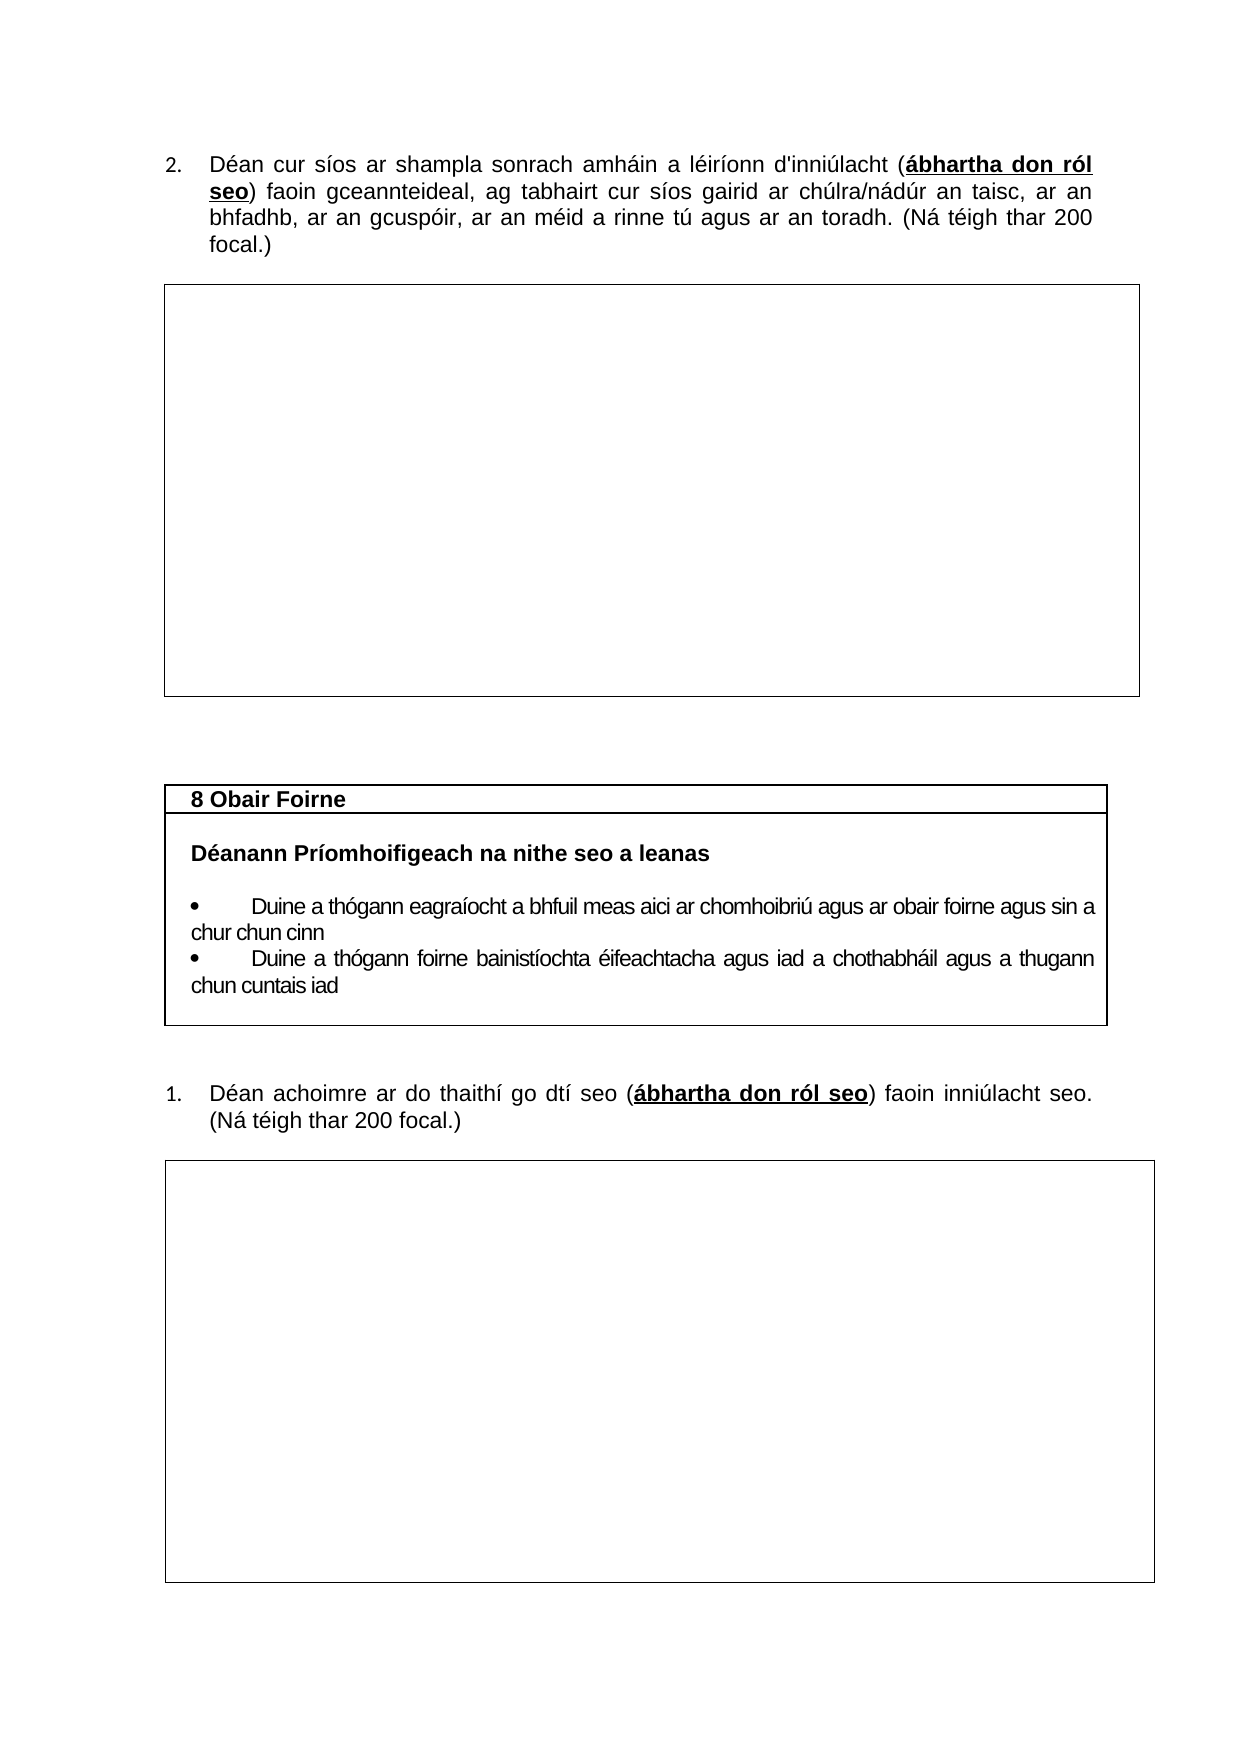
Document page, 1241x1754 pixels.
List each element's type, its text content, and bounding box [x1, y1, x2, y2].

table_cell Déanann Príomhoifigeach na nithe seo a leanas Duine a thógann eagraíocht a bhfuil meas aici ar chomhoibriú agus ar obair foirne agus sin a chur chun cinn Duine a thógann foirne bainistíochta éifeachtacha agus iad a chothabháil agus a thugann chun cuntais iad [166, 814, 1106, 1024]
list ​Déan cur síos ar shampla sonrach amháin​ a léiríonn d'inniúlacht (ábhartha don ról seo) faoin gceannteideal, ag tabhairt cur síos gairid ar chúlra/nádúr an taisc, ar an bhfadhb, ar an gcuspóir, ar an méid a rinne tú agus ar an toradh.​​ (Ná téigh thar 200 focal.) [165, 150, 1092, 257]
table_header 8 Obair Foirne [166, 786, 1106, 812]
list ​Déan achoimre ar do thaithí go dtí​ seo (ábhartha don ról seo)​ faoin ​inniúlacht seo. (Ná téigh thar 200 focal.) [165, 1079, 1092, 1133]
table_header [165, 285, 1139, 696]
table_header [166, 1161, 1154, 1582]
